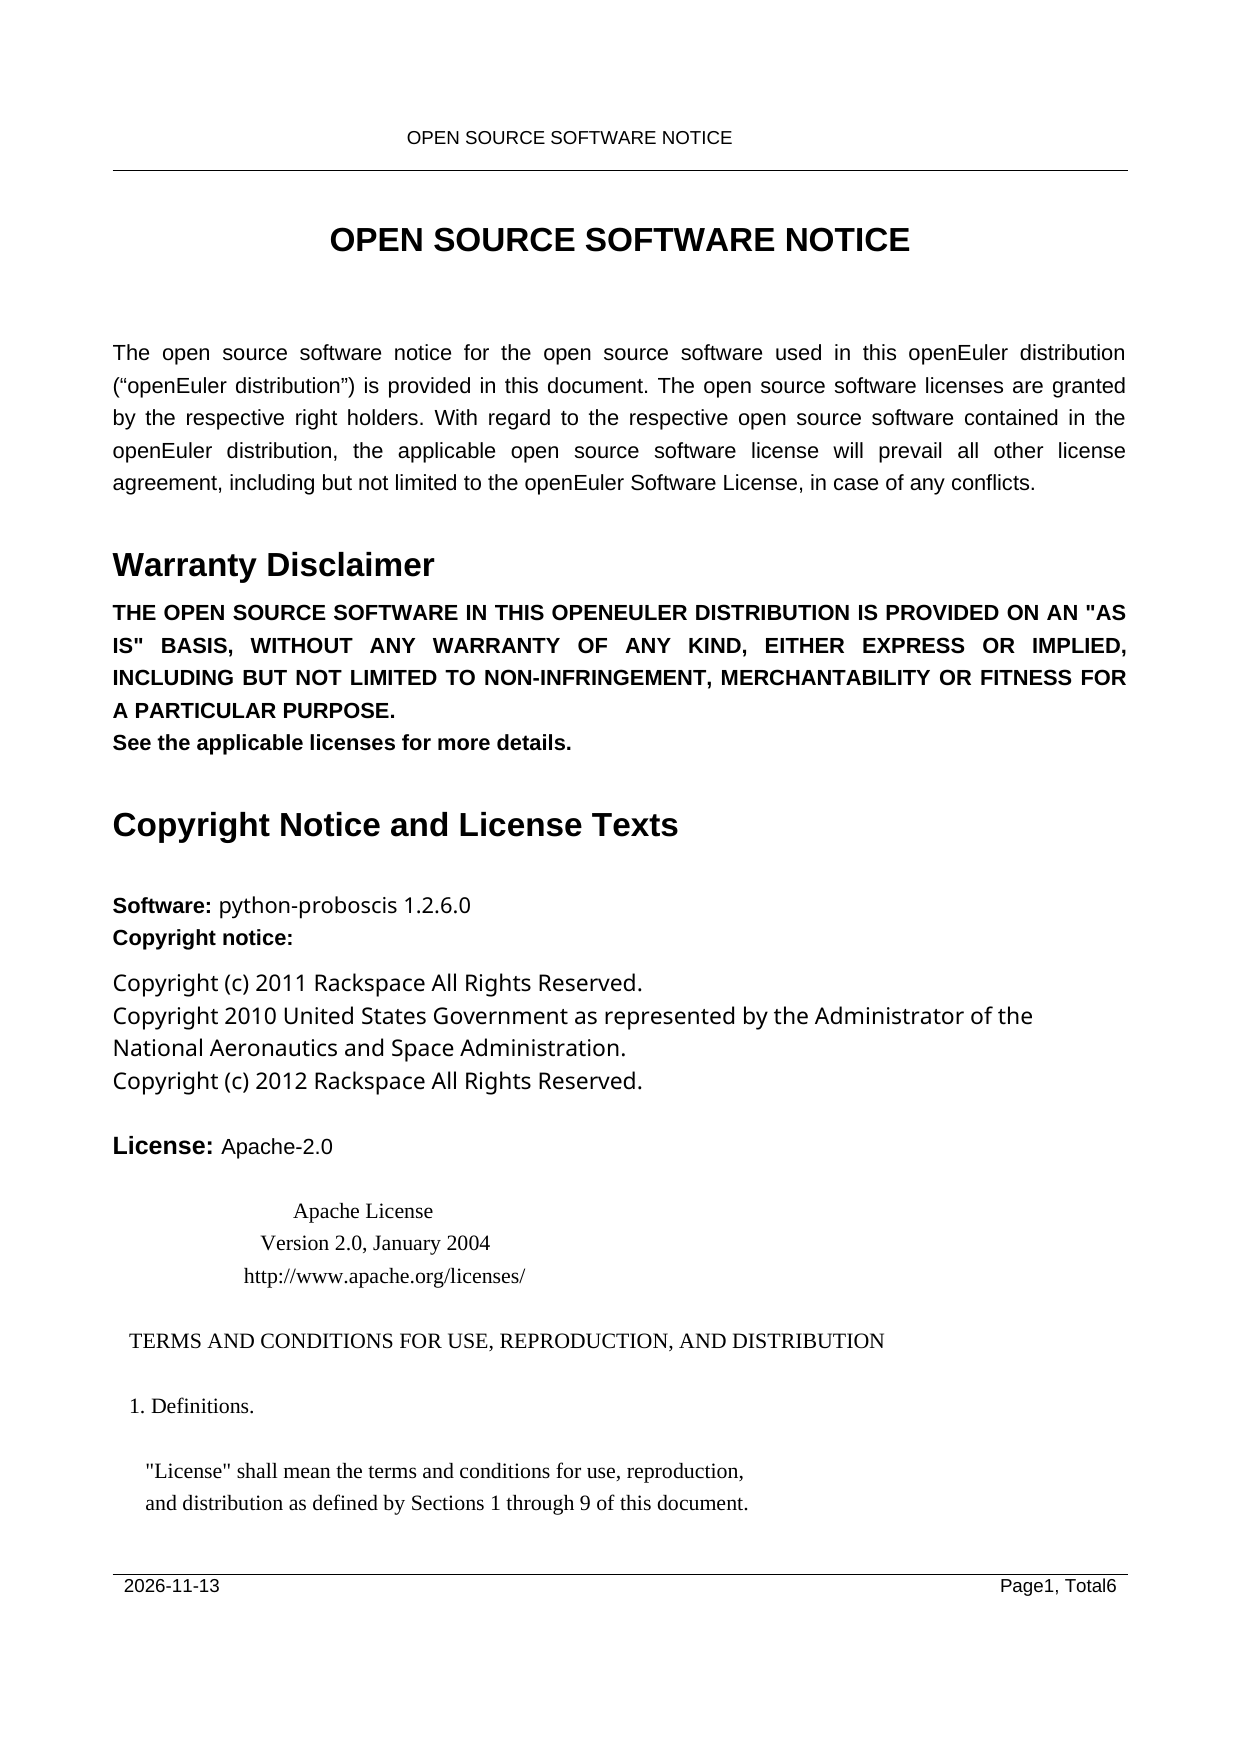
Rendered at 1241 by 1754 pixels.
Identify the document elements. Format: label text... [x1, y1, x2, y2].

text OPEN SOURCE SOFTWARE NOTICE [112, 206, 1128, 271]
text Copyright (c) 2011 Rackspace All Rights Reserved. Copyright 2010 United States Government as represented by the Administrator of the National Aeronautics and Space Administration. Copyright (c) 2012 Rackspace All Rights Reserved. [112, 966, 1128, 1129]
text Copyright notice: [112, 921, 1128, 954]
text THE OPEN SOURCE SOFTWARE IN THIS OPENEULER DISTRIBUTION IS PROVIDED ON AN "AS IS" BASIS, WITHOUT ANY WARRANTY OF ANY KIND, EITHER EXPRESS OR IMPLIED, INCLUDING BUT NOT LIMITED TO NON-INFRINGEMENT, MERCHANTABILITY OR FITNESS FOR A PARTICULAR PURPOSE. See the applicable licenses for more details. [112, 596, 1128, 759]
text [112, 1161, 1128, 1519]
text License: Apache-2.0 [112, 1129, 1128, 1161]
text Warranty Disclaimer [112, 531, 1128, 596]
text Copyright Notice and License Texts [112, 791, 1128, 856]
title Software: python-proboscis 1.2.6.0 [112, 889, 1128, 921]
text The open source software notice for the open source software used in this openEuler distribution (“openEuler distribution”) is provided in this document. The open source software licenses are granted by the respective right holders. With regard to the respective open source software contained in the openEuler distribution, the applicable open source software license will prevail all other license agreement, including but not limited to the openEuler Software License, in case of any conflicts. [112, 336, 1128, 499]
